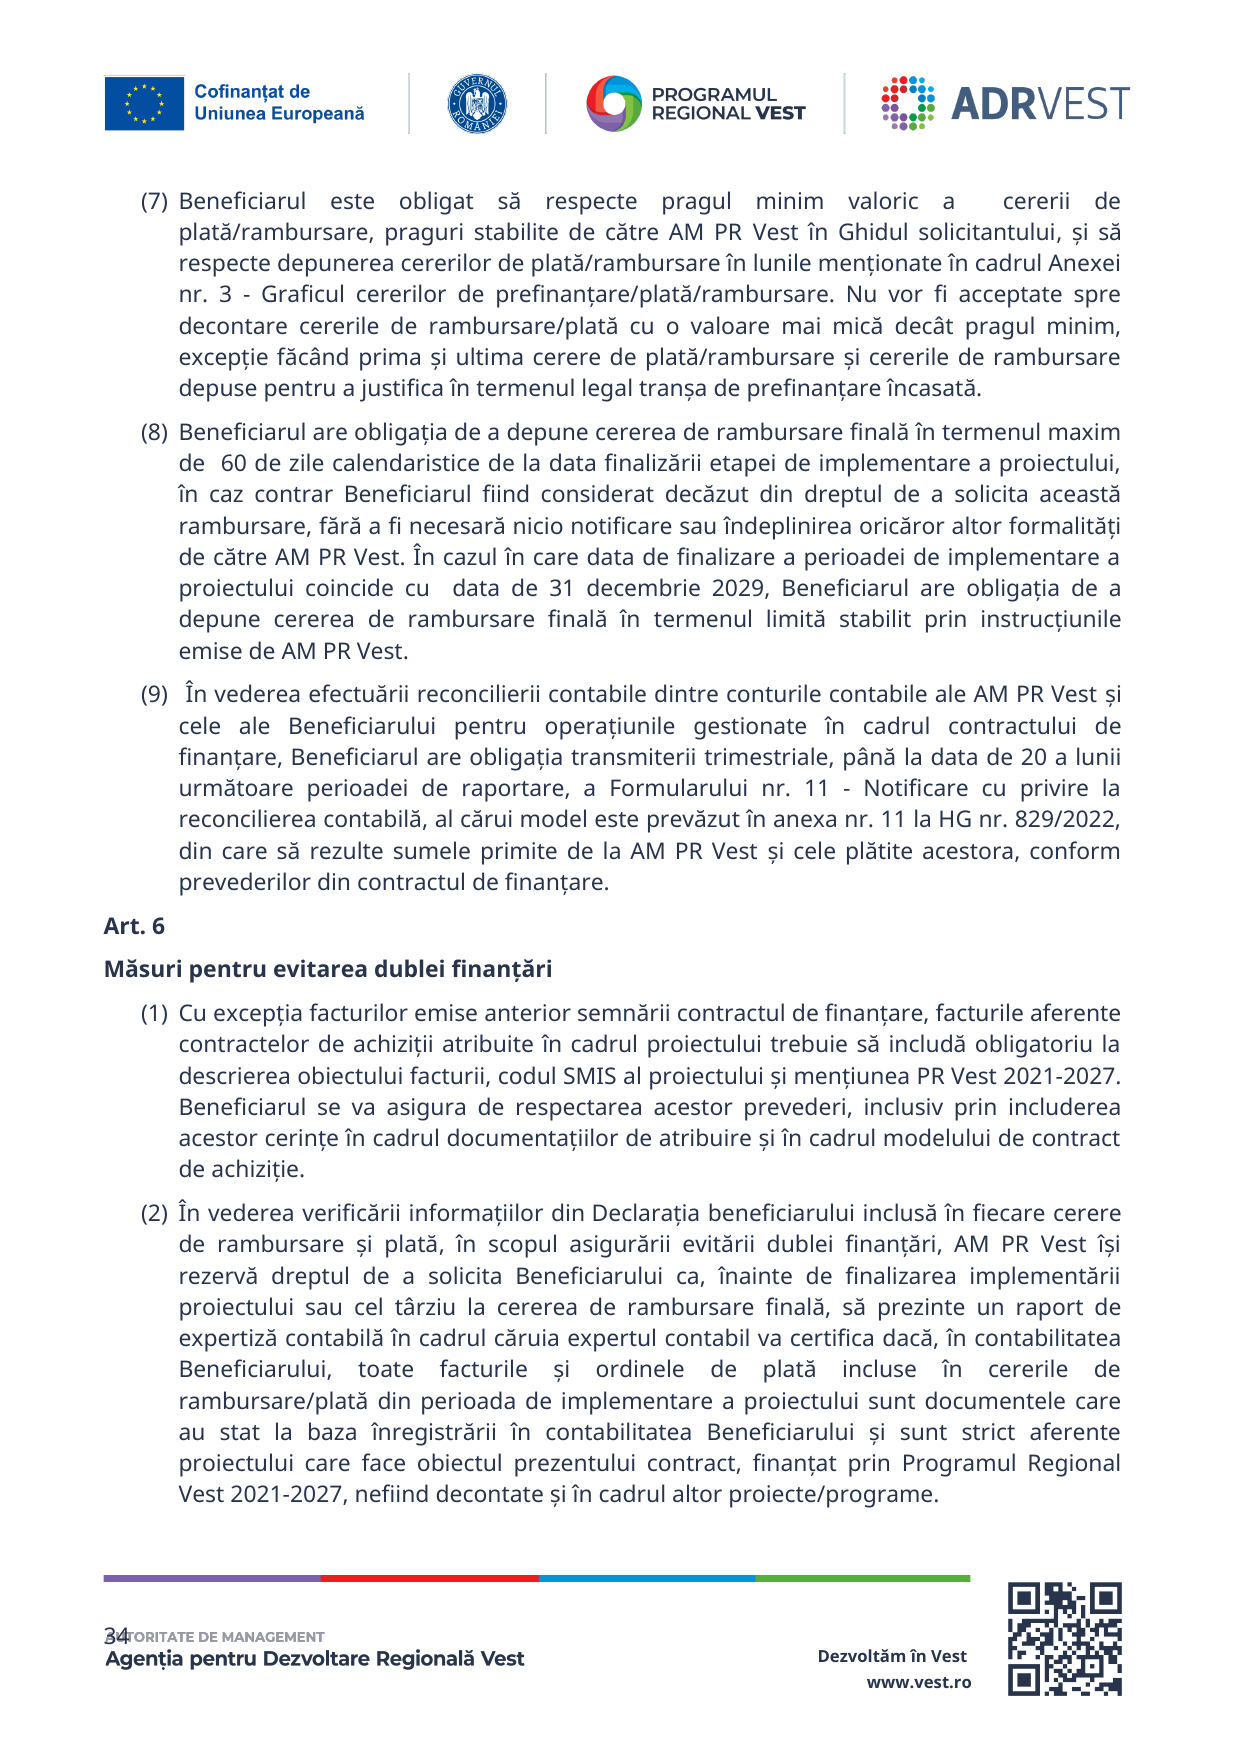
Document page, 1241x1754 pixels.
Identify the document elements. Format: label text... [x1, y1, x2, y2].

list În vederea efectuării reconcilierii contabile dintre conturile contabile ale AM PR Vest şi cele ale Beneficiarului pentru operaţiunile gestionate în cadrul contractului de finanțare, Beneficiarul are obligaţia transmiterii trimestriale, până la data de 20 a lunii următoare perioadei de raportare, a Formularului nr. 11 - Notificare cu privire la reconcilierea contabilă, al cărui model este prevăzut în anexa nr. 11 la HG nr. 829/2022, din care să rezulte sumele primite de la AM PR Vest şi cele plătite acestora, conform prevederilor din contractul de finanţare. [141, 678, 1122, 897]
list Beneficiarul are obligația de a depune cererea de rambursare finală în termenul maxim de 60 de zile calendaristice de la data finalizării etapei de implementare a proiectului, în caz contrar Beneficiarul fiind considerat decăzut din dreptul de a solicita această rambursare, fără a fi necesară nicio notificare sau îndeplinirea oricăror altor formalități de către AM PR Vest. În cazul în care data de finalizare a perioadei de implementare a proiectului coincide cu data de 31 decembrie 2029, Beneficiarul are obligația de a depune cererea de rambursare finală în termenul limită stabilit prin instrucțiunile emise de AM PR Vest. [141, 416, 1122, 666]
list Beneficiarul este obligat să respecte pragul minim valoric a cererii de plată/rambursare, praguri stabilite de către AM PR Vest în Ghidul solicitantului, și să respecte depunerea cererilor de plată/rambursare în lunile menționate în cadrul Anexei nr. 3 - Graficul cererilor de prefinanțare/plată/rambursare. Nu vor fi acceptate spre decontare cererile de rambursare/plată cu o valoare mai mică decât pragul minim, excepție făcând prima și ultima cerere de plată/rambursare și cererile de rambursare depuse pentru a justifica în termenul legal tranșa de prefinanțare încasată. [141, 184, 1122, 403]
picture [103, 73, 1131, 134]
list Cu excepția facturilor emise anterior semnării contractul de finanțare, facturile aferente contractelor de achiziții atribuite în cadrul proiectului trebuie să includă obligatoriu la descrierea obiectului facturii, codul SMIS al proiectului și mențiunea PR Vest 2021-2027. Beneficiarul se va asigura de respectarea acestor prevederi, inclusiv prin includerea acestor cerințe în cadrul documentațiilor de atribuire și în cadrul modelului de contract de achiziție. [141, 997, 1122, 1184]
picture [1000, 1574, 1131, 1705]
text Art. 6 [103, 909, 1122, 941]
text Măsuri pentru evitarea dublei finanțări [103, 953, 1122, 984]
list În vederea verificării informațiilor din Declarația beneficiarului inclusă în fiecare cerere de rambursare și plată, în scopul asigurării evitării dublei finanțări, AM PR Vest își rezervă dreptul de a solicita Beneficiarului ca, înainte de finalizarea implementării proiectului sau cel târziu la cererea de rambursare finală, să prezinte un raport de expertiză contabilă în cadrul căruia expertul contabil va certifica dacă, în contabilitatea Beneficiarului, toate facturile și ordinele de plată incluse în cererile de rambursare/plată din perioada de implementare a proiectului sunt documentele care au stat la baza înregistrării în contabilitatea Beneficiarului și sunt strict aferente proiectului care face obiectul prezentului contract, finanțat prin Programul Regional Vest 2021-2027, nefiind decontate și în cadrul altor proiecte/programe. [141, 1197, 1122, 1509]
